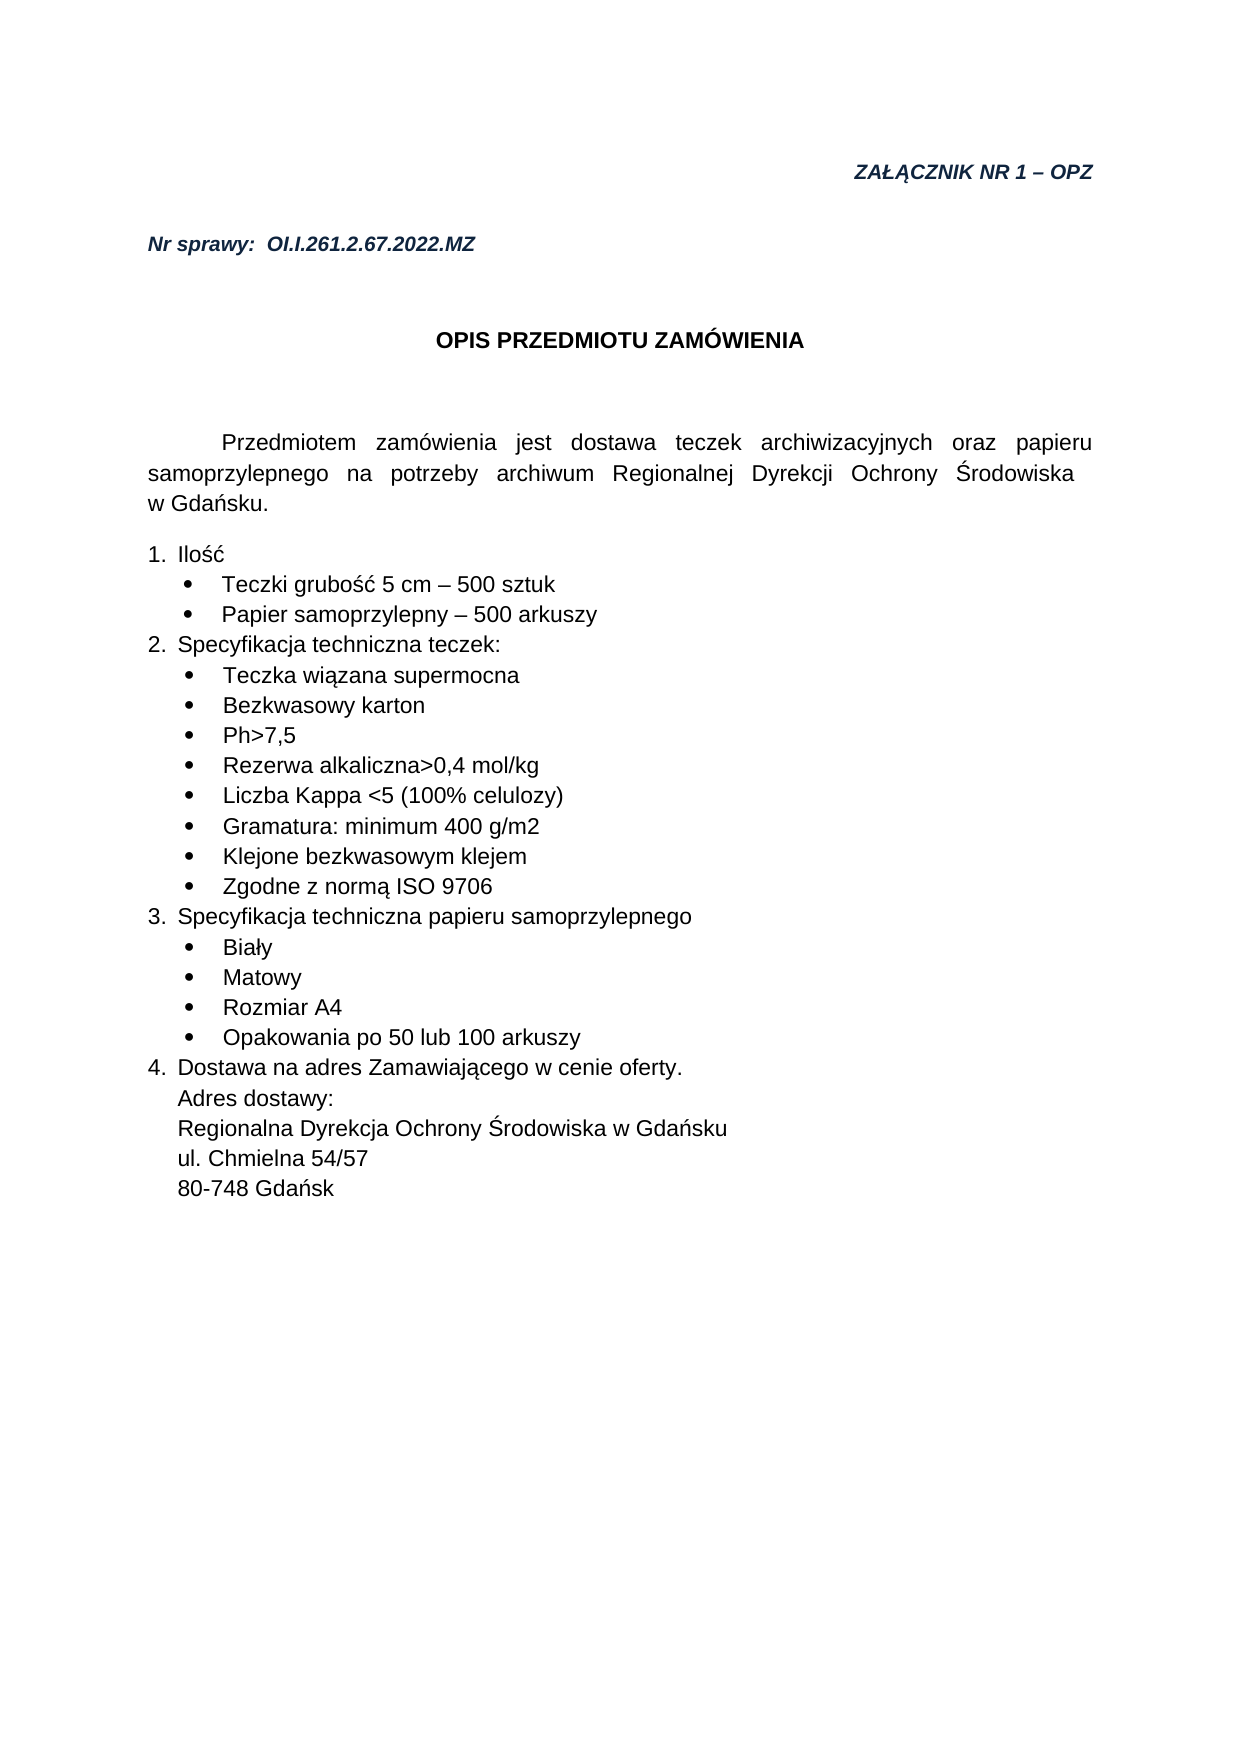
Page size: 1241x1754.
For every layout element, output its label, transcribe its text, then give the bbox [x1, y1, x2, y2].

list Bezkwasowy karton [185, 692, 1093, 718]
list Papier samoprzylepny – 500 arkuszy [184, 601, 1093, 628]
list Ilość [148, 541, 1093, 567]
list Ph>7,5 [185, 722, 1093, 748]
list Klejone bezkwasowym klejem [185, 843, 1093, 869]
list Adres dostawy: [177, 1084, 1093, 1111]
text OPIS PRZEDMIOTU ZAMÓWIENIA [148, 327, 1093, 354]
list Rozmiar A4 [185, 994, 1093, 1020]
list Regionalna Dyrekcja Ochrony Środowiska w Gdańsku ul. Chmielna 54/57 80-748 Gdańsk [177, 1115, 1093, 1202]
list Liczba Kappa <5 (100% celulozy) [185, 782, 1093, 809]
text Nr sprawy: OI.I.261.2.67.2022.MZ [148, 232, 1093, 256]
list Gramatura: minimum 400 g/m2 [185, 813, 1093, 839]
list Zgodne z normą ISO 9706 [185, 873, 1093, 899]
list Teczka wiązana supermocna [185, 662, 1093, 688]
list Dostawa na adres Zamawiającego w cenie oferty. [148, 1054, 1093, 1081]
list Biały [185, 933, 1093, 960]
text Przedmiotem zamówienia jest dostawa teczek archiwizacyjnych oraz papieru samoprzylepnego na potrzeby archiwum Regionalnej Dyrekcji Ochrony Środowiska w Gdańsku. [148, 429, 1093, 516]
list Specyfikacja techniczna papieru samoprzylepnego [148, 903, 1093, 930]
list Specyfikacja techniczna teczek: [148, 631, 1093, 658]
list Matowy [185, 964, 1093, 990]
text ZAŁĄCZNIK NR 1 – OPZ [148, 160, 1093, 184]
list Rezerwa alkaliczna>0,4 mol/kg [185, 752, 1093, 779]
list Opakowania po 50 lub 100 arkuszy [185, 1024, 1093, 1051]
list Teczki grubość 5 cm – 500 sztuk [184, 571, 1093, 597]
